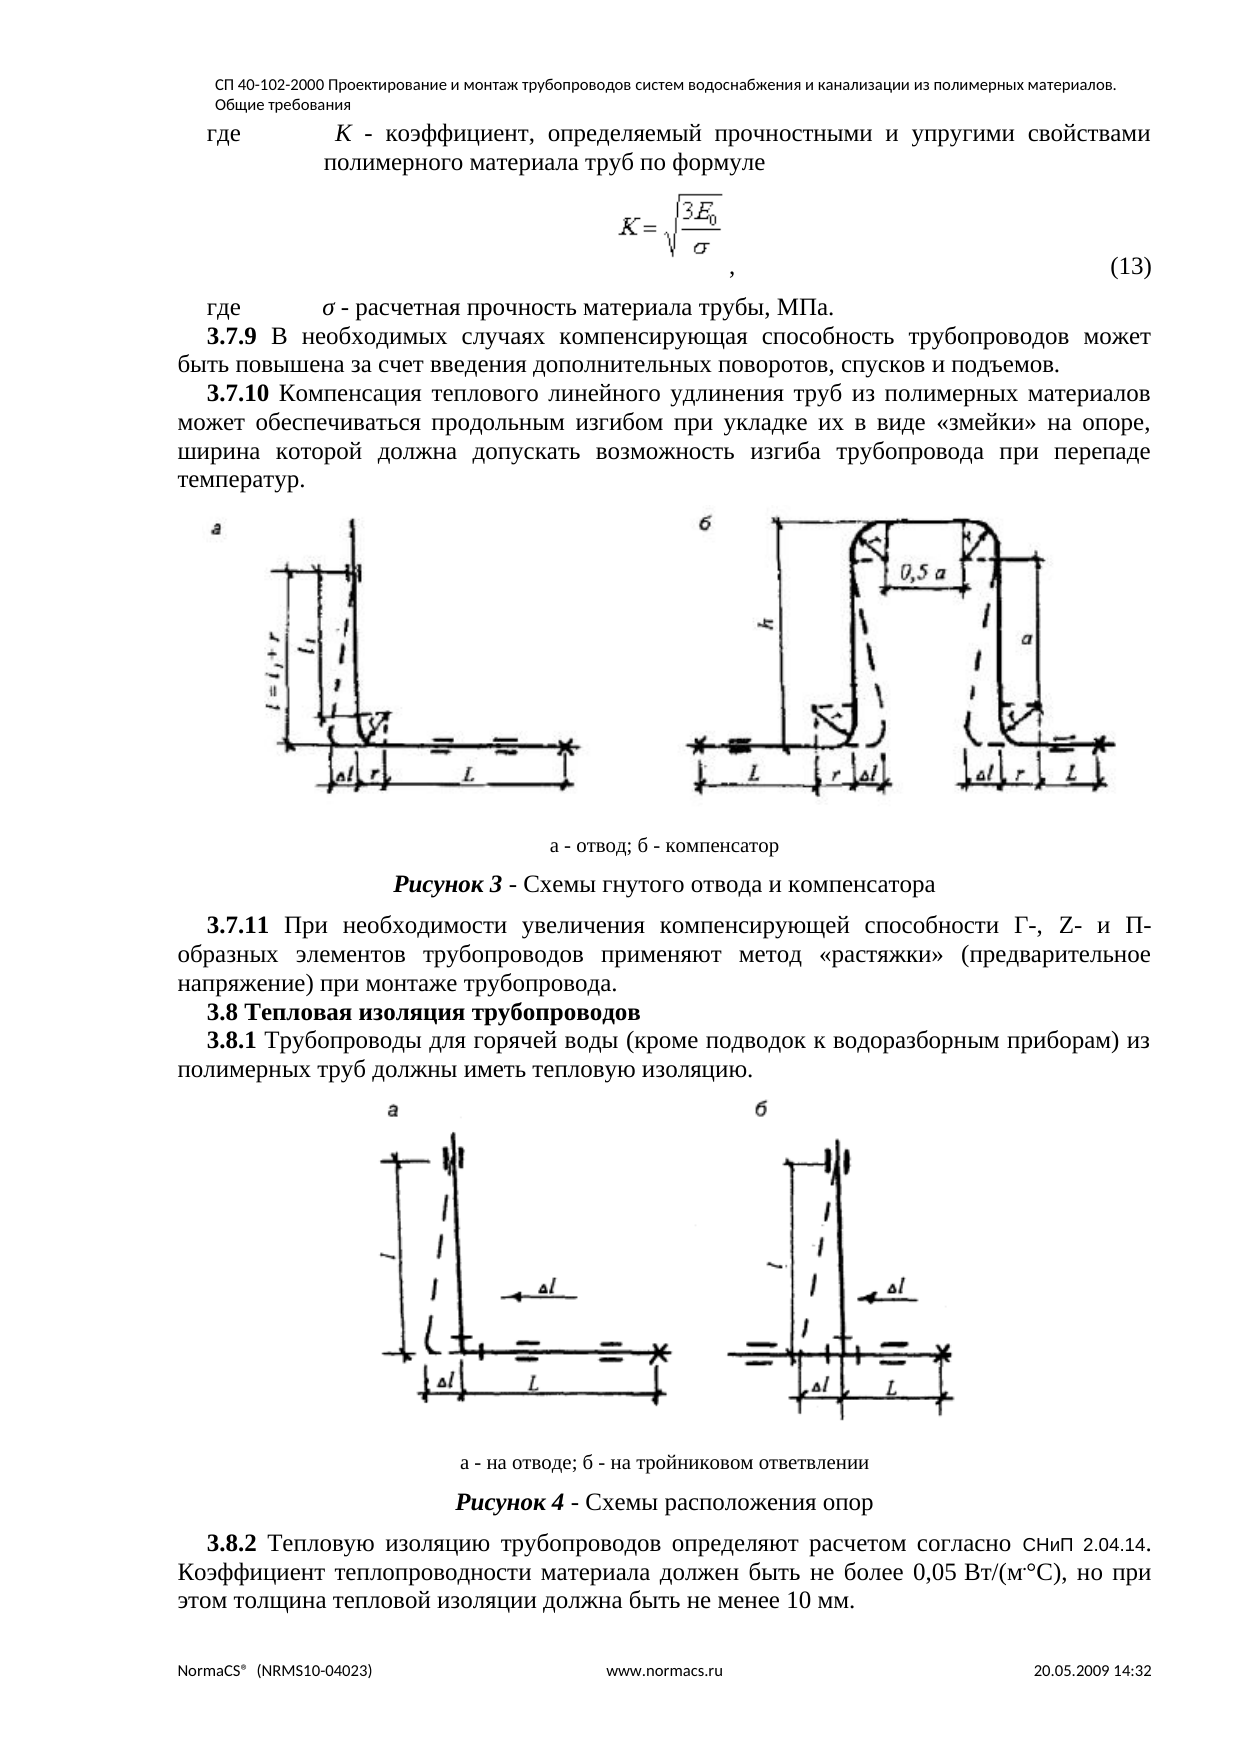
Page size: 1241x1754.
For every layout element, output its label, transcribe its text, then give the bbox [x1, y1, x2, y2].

picture [365, 1095, 964, 1425]
text 3.8.2 Тепловую изоляцию трубопроводов определяют расчетом согласно СНиП 2.04.14. Коэффициент теплопроводности материала должен быть не более 0,05 Вт/(м.°С), но при этом толщина тепловой изоляции должна быть не менее 10 мм. [177, 1528, 1152, 1614]
text 3.7.10 Компенсация теплового линейного удлинения труб из полимерных материалов может обеспечиваться продольным изгибом при укладке их в виде «змейки» на опоре, ширина которой должна допускать возможность изгиба трубопровода при перепаде температур. [177, 378, 1152, 493]
text а - отвод; б - компенсатор [177, 832, 1152, 857]
picture [202, 505, 1127, 808]
text Рисунок 4 - Схемы расположения опор [177, 1487, 1152, 1515]
text где К - коэффициент, определяемый прочностными и упругими свойствами полимерного материала труб по формуле [207, 118, 1152, 176]
text , (13) [177, 188, 1152, 279]
text 3.8 Тепловая изоляция трубопроводов [177, 997, 1152, 1025]
text 3.8.1 Трубопроводы для горячей воды (кроме подводок к водоразборным приборам) из полимерных труб должны иметь тепловую изоляцию. [177, 1025, 1152, 1083]
text 3.7.11 При необходимости увеличения компенсирующей способности Г-, Z- и П-образных элементов трубопроводов применяют метод «растяжки» (предварительное напряжение) при монтаже трубопровода. [177, 910, 1152, 997]
text 3.7.9 В необходимых случаях компенсирующая способность трубопроводов может быть повышена за счет введения дополнительных поворотов, спусков и подъемов. [177, 321, 1152, 378]
picture [614, 188, 729, 262]
text а - на отводе; б - на тройниковом ответвлении [177, 1450, 1152, 1474]
text где σ - расчетная прочность материала трубы, МПа. [177, 292, 1152, 321]
text Рисунок 3 - Схемы гнутого отвода и компенсатора [177, 869, 1152, 898]
